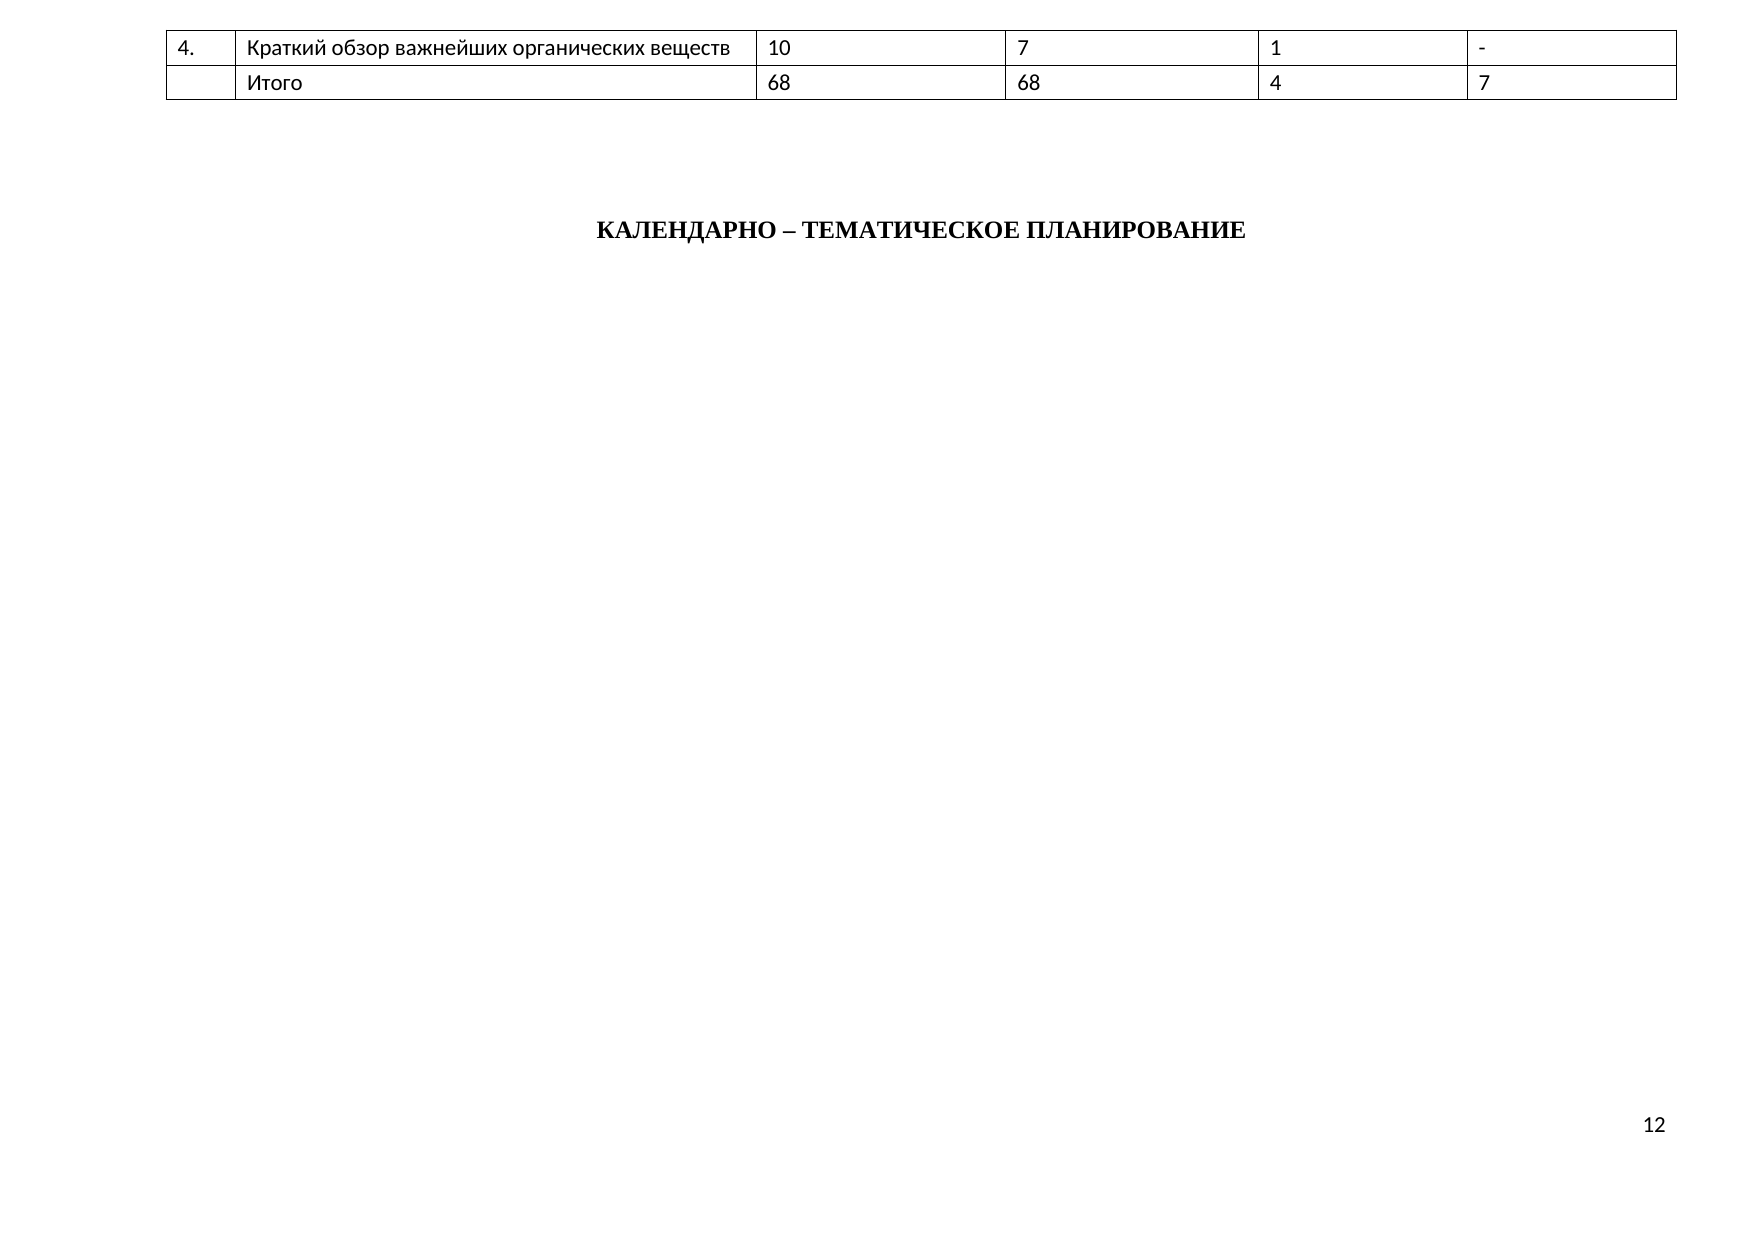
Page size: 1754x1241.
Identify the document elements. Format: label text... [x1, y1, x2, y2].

table_cell 68 [1006, 66, 1258, 99]
text КАЛЕНДАРНО – ТЕМАТИЧЕСКОЕ ПЛАНИРОВАНИЕ [177, 215, 1665, 244]
table_cell [167, 66, 235, 99]
table_cell - [1468, 31, 1676, 64]
table_cell 1 [1259, 31, 1467, 64]
table_cell 10 [757, 31, 1005, 64]
table_cell 4. [167, 31, 235, 64]
table_cell 4 [1259, 66, 1467, 99]
table_cell Краткий обзор важнейших органических веществ [236, 31, 756, 64]
table_cell 7 [1006, 31, 1258, 64]
table_cell 7 [1468, 66, 1676, 99]
table_cell 68 [757, 66, 1005, 99]
table_cell Итого [236, 66, 756, 99]
